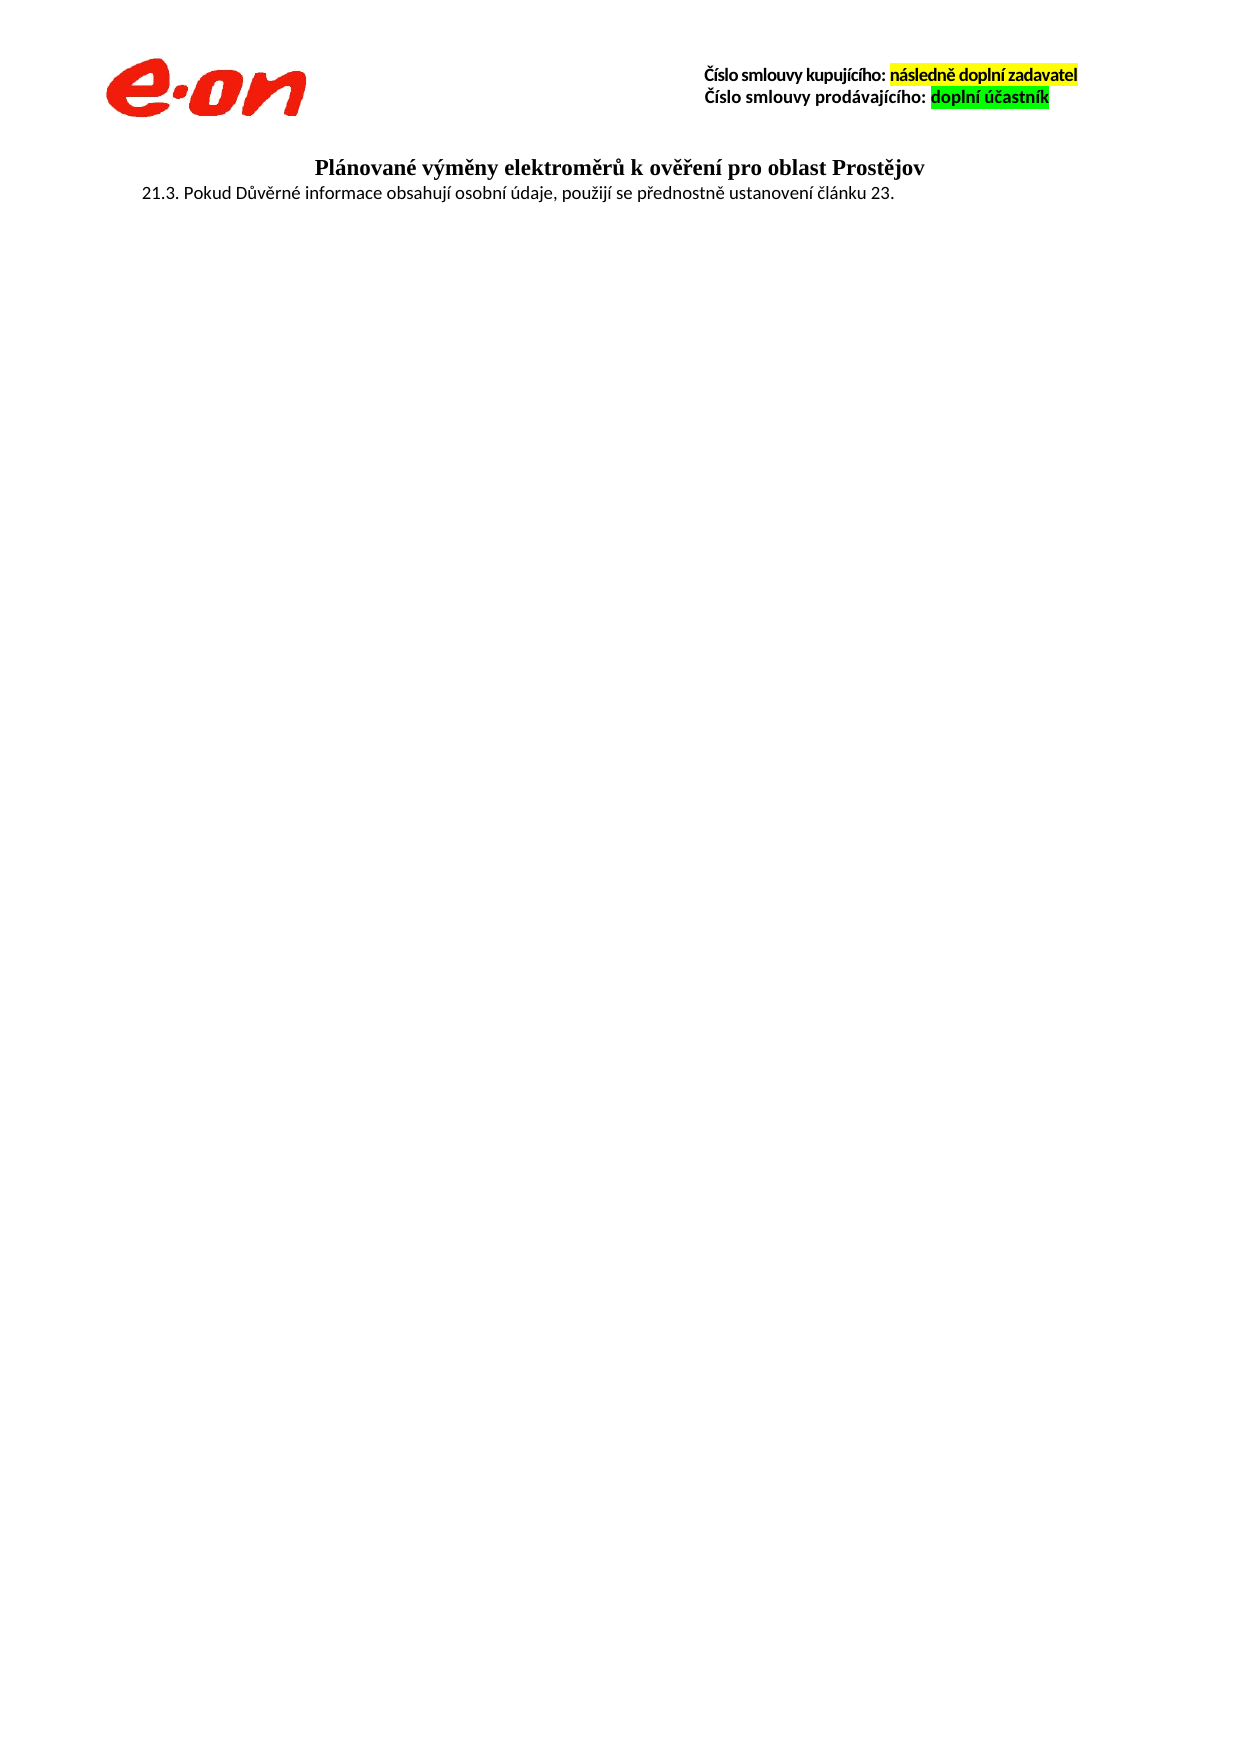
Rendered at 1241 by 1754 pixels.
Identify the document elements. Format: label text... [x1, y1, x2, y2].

text 21.3. Pokud Důvěrné informace obsahují osobní údaje, použijí se přednostně ustanovení článku 23. [142, 181, 1135, 204]
picture [104, 56, 308, 119]
